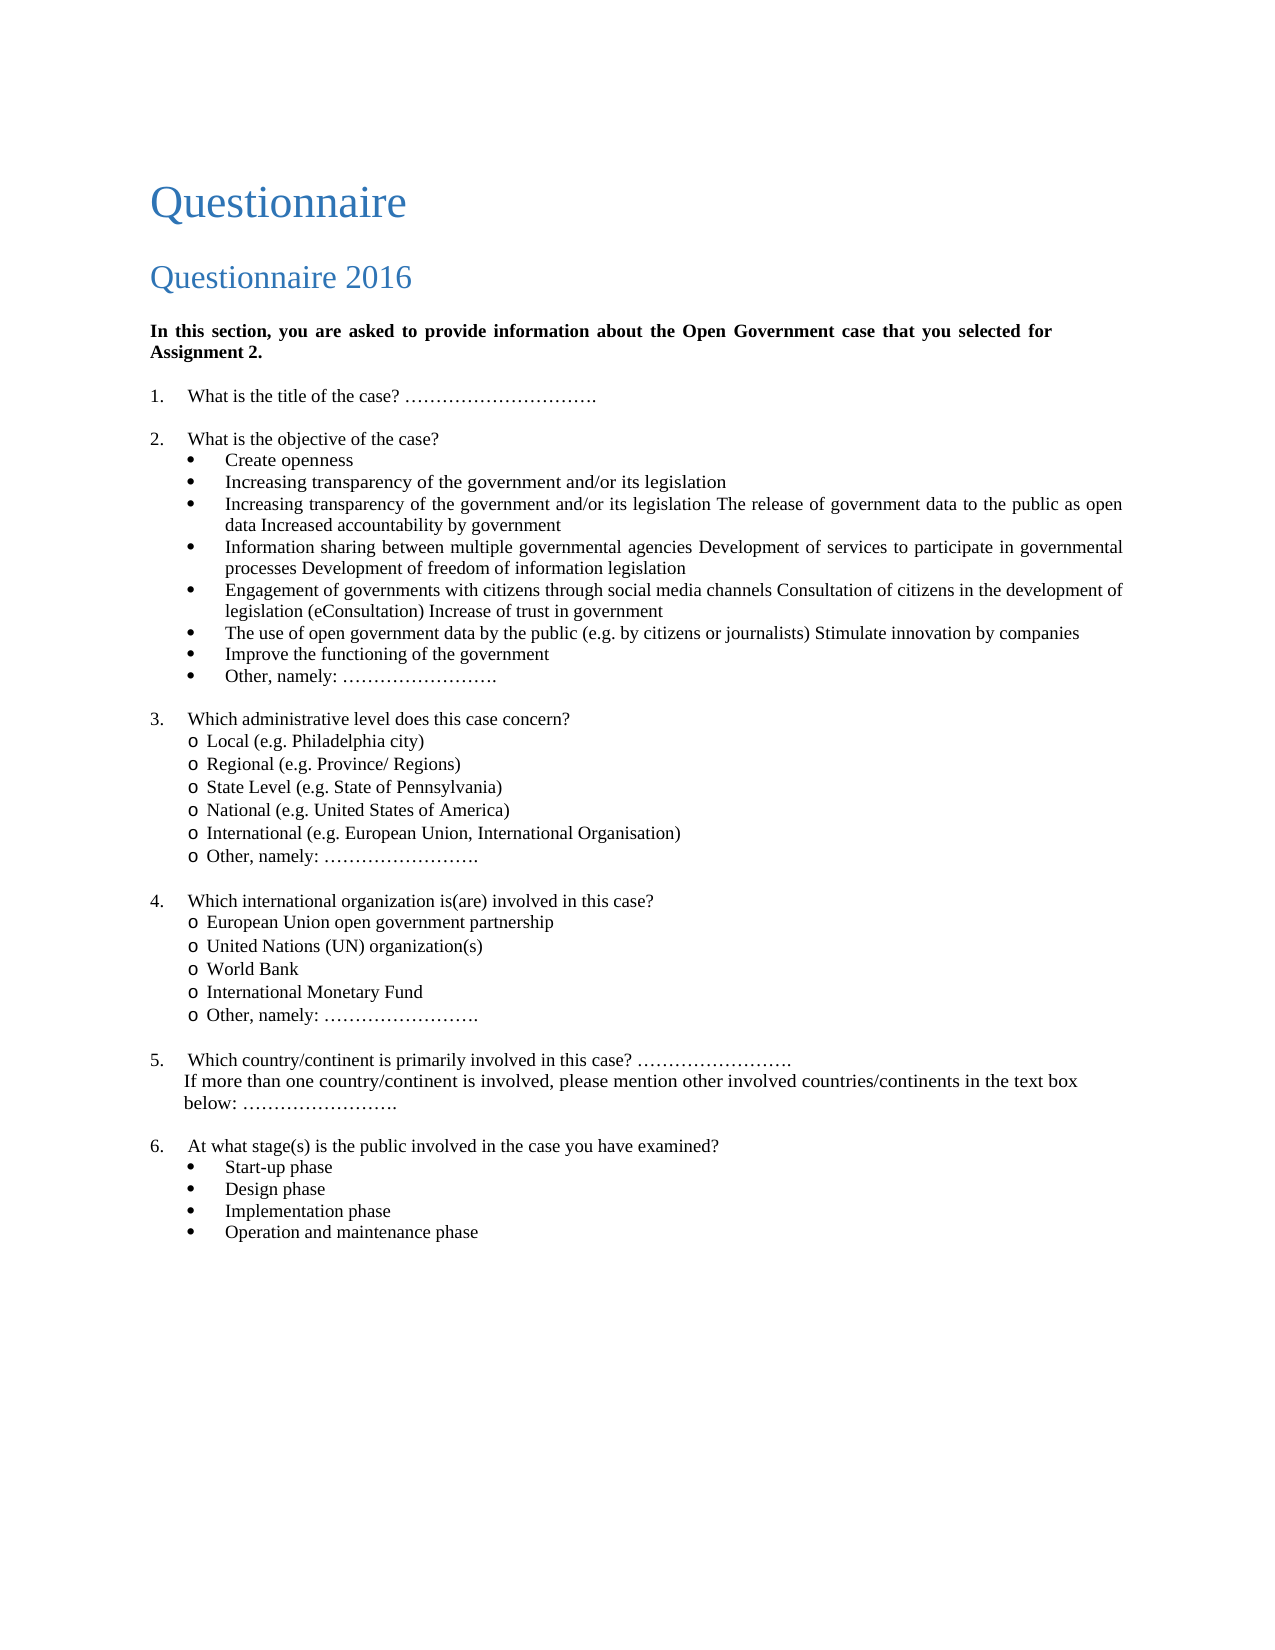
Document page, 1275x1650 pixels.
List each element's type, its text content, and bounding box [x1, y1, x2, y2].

list What is the title of the case? …………………………. [150, 384, 1125, 406]
list Local (e.g. Philadelphia city) [187, 729, 1125, 753]
list Improve the functioning of the government [187, 643, 1125, 665]
list European Union open government partnership [187, 911, 1125, 934]
subtitle Questionnaire [150, 175, 1125, 228]
list International Monetary Fund [187, 981, 1125, 1004]
list Information sharing between multiple governmental agencies Development of services to participate in governmental processes Development of freedom of information legislation [187, 536, 1125, 579]
list The use of open government data by the public (e.g. by citizens or journalists) Stimulate innovation by companies [187, 622, 1125, 643]
list Other, namely: ……………………. [187, 1004, 1125, 1027]
list Create openness [187, 449, 1125, 471]
list National (e.g. United States of America) [187, 799, 1125, 822]
list Implementation phase [187, 1199, 1125, 1221]
list Which country/continent is primarily involved in this case? ……………………. [150, 1049, 1146, 1070]
list International (e.g. European Union, International Organisation) [187, 822, 1125, 845]
list Start-up phase [187, 1156, 1125, 1178]
list Which administrative level does this case concern? [150, 708, 1125, 729]
list Operation and maintenance phase [187, 1221, 1125, 1243]
list World Bank [187, 958, 1125, 981]
list Increasing transparency of the government and/or its legislation The release of government data to the public as open data Increased accountability by government [187, 492, 1125, 536]
list United Nations (UN) organization(s) [187, 934, 1125, 958]
list Increasing transparency of the government and/or its legislation [187, 471, 1125, 492]
list Engagement of governments with citizens through social media channels Consultation of citizens in the development of legislation (eConsultation) Increase of trust in government [187, 579, 1125, 622]
text If more than one country/continent is involved, please mention other involved countries/continents in the text box below: ……………………. [183, 1070, 1108, 1113]
text In this section, you are asked to provide information about the Open Government case that you selected for Assignment 2. [150, 320, 1055, 363]
list State Level (e.g. State of Pennsylvania) [187, 776, 1125, 799]
list Design phase [187, 1178, 1125, 1199]
list At what stage(s) is the public involved in the case you have examined? [150, 1135, 1125, 1156]
list Which international organization is(are) involved in this case? [150, 890, 1125, 911]
list Other, namely: ……………………. [187, 665, 1125, 686]
list Other, namely: ……………………. [187, 845, 1125, 868]
list What is the objective of the case? [150, 428, 1125, 449]
list Regional (e.g. Province/ Regions) [187, 753, 1125, 776]
subtitle Questionnaire 2016 [150, 257, 1125, 295]
